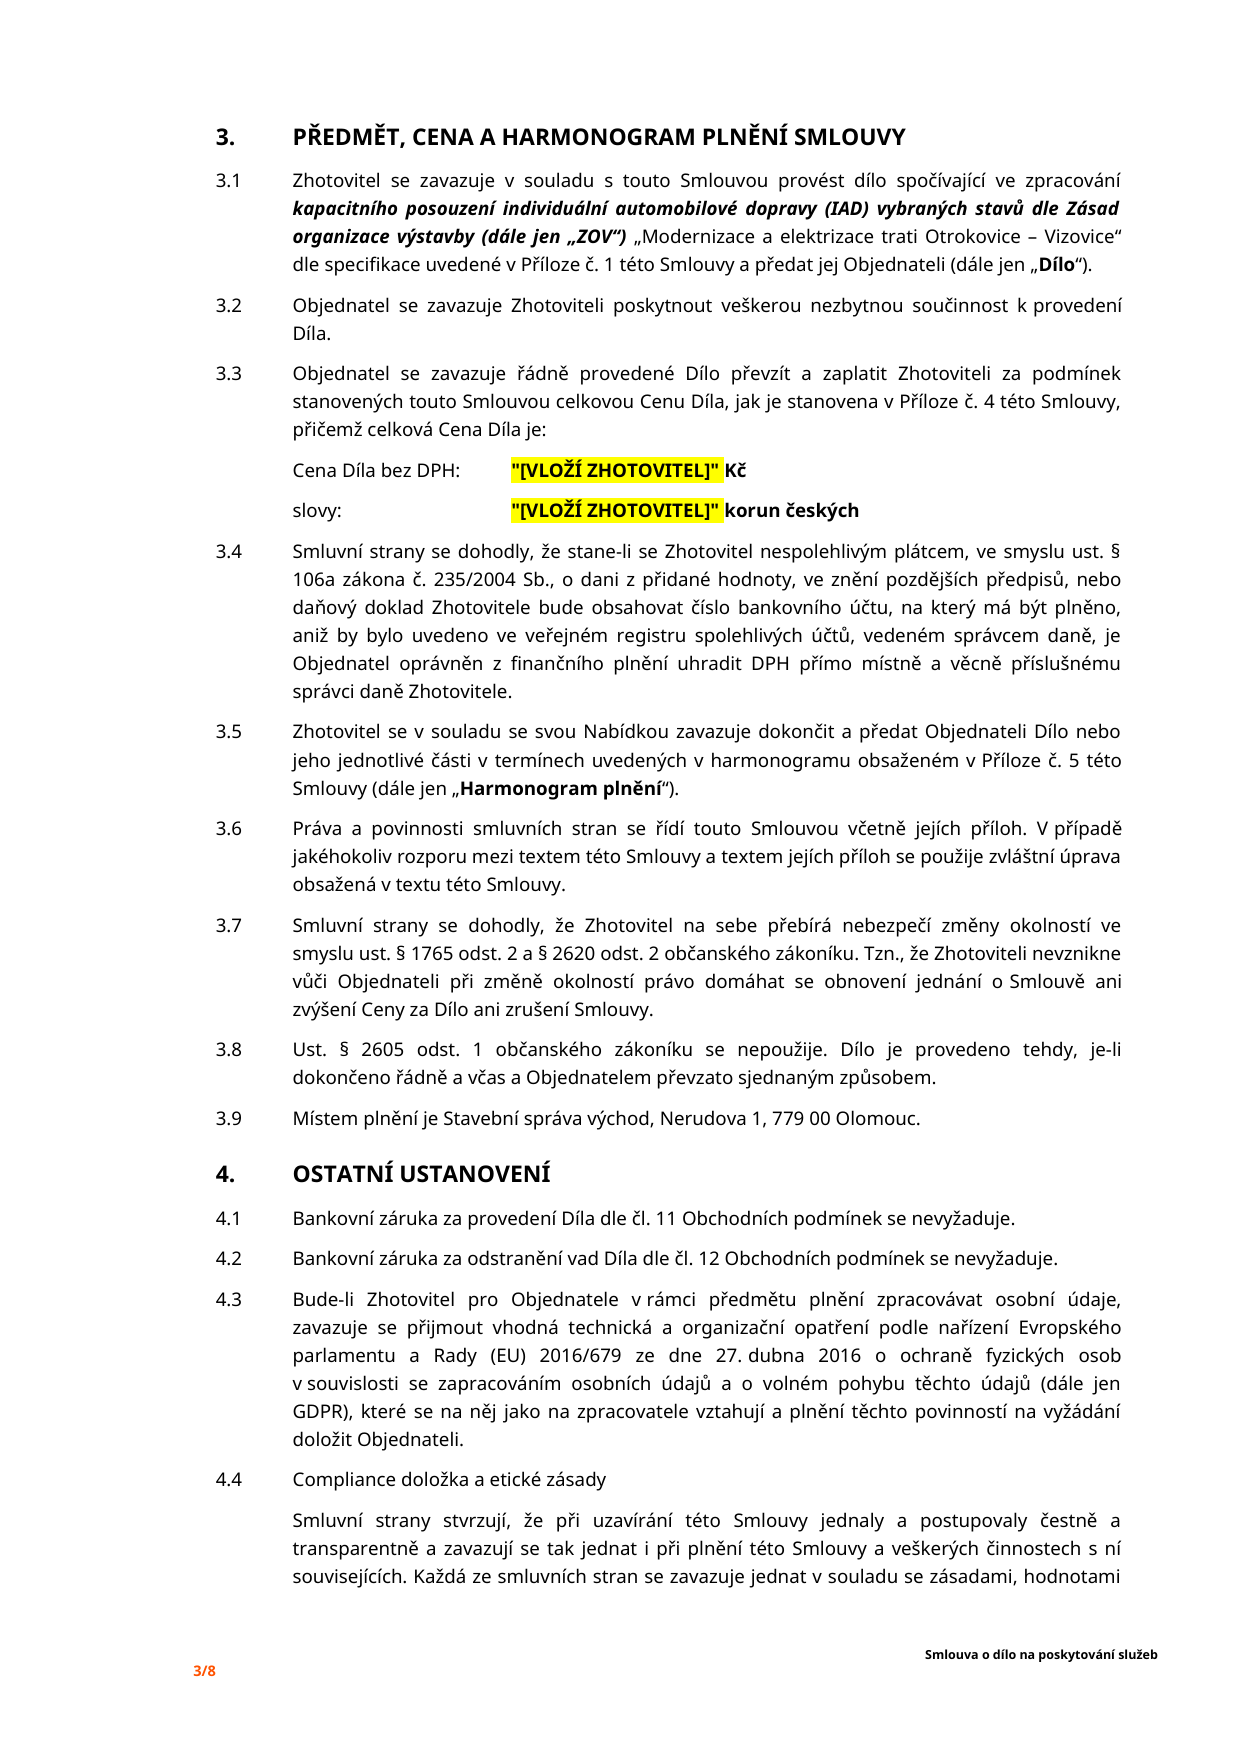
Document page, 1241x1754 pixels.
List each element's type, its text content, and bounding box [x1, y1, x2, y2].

text Bankovní záruka za provedení Díla dle čl. 11 Obchodních podmínek se nevyžaduje. [216, 1205, 1122, 1231]
text Cena Díla bez DPH: Kč [724, 457, 1122, 483]
text Místem plnění je Stavební správa východ, Nerudova 1, 779 00 Olomouc. [216, 1105, 1122, 1131]
text Objednatel se zavazuje řádně provedené Dílo převzít a zaplatit Zhotoviteli za podmínek stanovených touto Smlouvou celkovou Cenu Díla, jak je stanovena v Příloze č. 4 této Smlouvy, přičemž celková Cena Díla je: [216, 361, 1122, 442]
text Objednatel se zavazuje Zhotoviteli poskytnout veškerou nezbytnou součinnost k provedení Díla. [216, 292, 1122, 346]
text Ust. § 2605 odst. 1 občanského zákoníku se nepoužije. Dílo je provedeno tehdy, je-li dokončeno řádně a včas a Objednatelem převzato sjednaným způsobem. [216, 1037, 1122, 1090]
text Zhotovitel se v souladu se svou Nabídkou zavazuje dokončit a předat Objednateli Dílo nebo jeho jednotlivé části v termínech uvedených v harmonogramu obsaženém v Příloze č. 5 této Smlouvy (dále jen „Harmonogram plnění“). [216, 719, 1122, 800]
text Smluvní strany se dohodly, že Zhotovitel na sebe přebírá nebezpečí změny okolností ve smyslu ust. § 1765 odst. 2 a § 2620 odst. 2 občanského zákoníku. Tzn., že Zhotoviteli nevznikne vůči Objednateli při změně okolností právo domáhat se obnovení jednání o Smlouvě ani zvýšení Ceny za Dílo ani zrušení Smlouvy. [216, 912, 1122, 1022]
text slovy: korun českých [724, 498, 1122, 523]
text PŘEDMĚT, CENA A HARMONOGRAM PLNĚNÍ SMLOUVY [216, 121, 1122, 152]
text Bankovní záruka za odstranění vad Díla dle čl. 12 Obchodních podmínek se nevyžaduje. [216, 1246, 1122, 1271]
text Cena Díla bez DPH: Kč [292, 457, 511, 483]
text Bude-li Zhotovitel pro Objednatele v rámci předmětu plnění zpracovávat osobní údaje, zavazuje se přijmout vhodná technická a organizační opatření podle nařízení Evropského parlamentu a Rady (EU) 2016/679 ze dne 27. dubna 2016 o ochraně fyzických osob v souvislosti se zapracováním osobních údajů a o volném pohybu těchto údajů (dále jen GDPR), které se na něj jako na zpracovatele vztahují a plnění těchto povinností na vyžádání doložit Objednateli. [216, 1286, 1122, 1452]
text Smluvní strany se dohodly, že stane-li se Zhotovitel nespolehlivým plátcem, ve smyslu ust. § 106a zákona č. 235/2004 Sb., o dani z přidané hodnoty, ve znění pozdějších předpisů, nebo daňový doklad Zhotovitele bude obsahovat číslo bankovního účtu, na který má být plněno, aniž by bylo uvedeno ve veřejném registru spolehlivých účtů, vedeném správcem daně, je Objednatel oprávněn z finančního plnění uhradit DPH přímo místně a věcně příslušnému správci daně Zhotovitele. [216, 538, 1122, 704]
text OSTATNÍ USTANOVENÍ [216, 1158, 1122, 1189]
text Zhotovitel se zavazuje v souladu s touto Smlouvou provést dílo spočívající ve zpracování kapacitního posouzení individuální automobilové dopravy (IAD) vybraných stavů dle Zásad organizace výstavby (dále jen „ZOV“) „Modernizace a elektrizace trati Otrokovice – Vizovice“ dle specifikace uvedené v Příloze č. 1 této Smlouvy a předat jej Objednateli (dále jen „Dílo“). [216, 167, 1122, 277]
text Compliance doložka a etické zásady [216, 1467, 1122, 1492]
text slovy: korun českých [292, 498, 511, 523]
text Práva a povinnosti smluvních stran se řídí touto Smlouvou včetně jejích příloh. V případě jakéhokoliv rozporu mezi textem této Smlouvy a textem jejích příloh se použije zvláštní úprava obsažená v textu této Smlouvy. [216, 815, 1122, 897]
